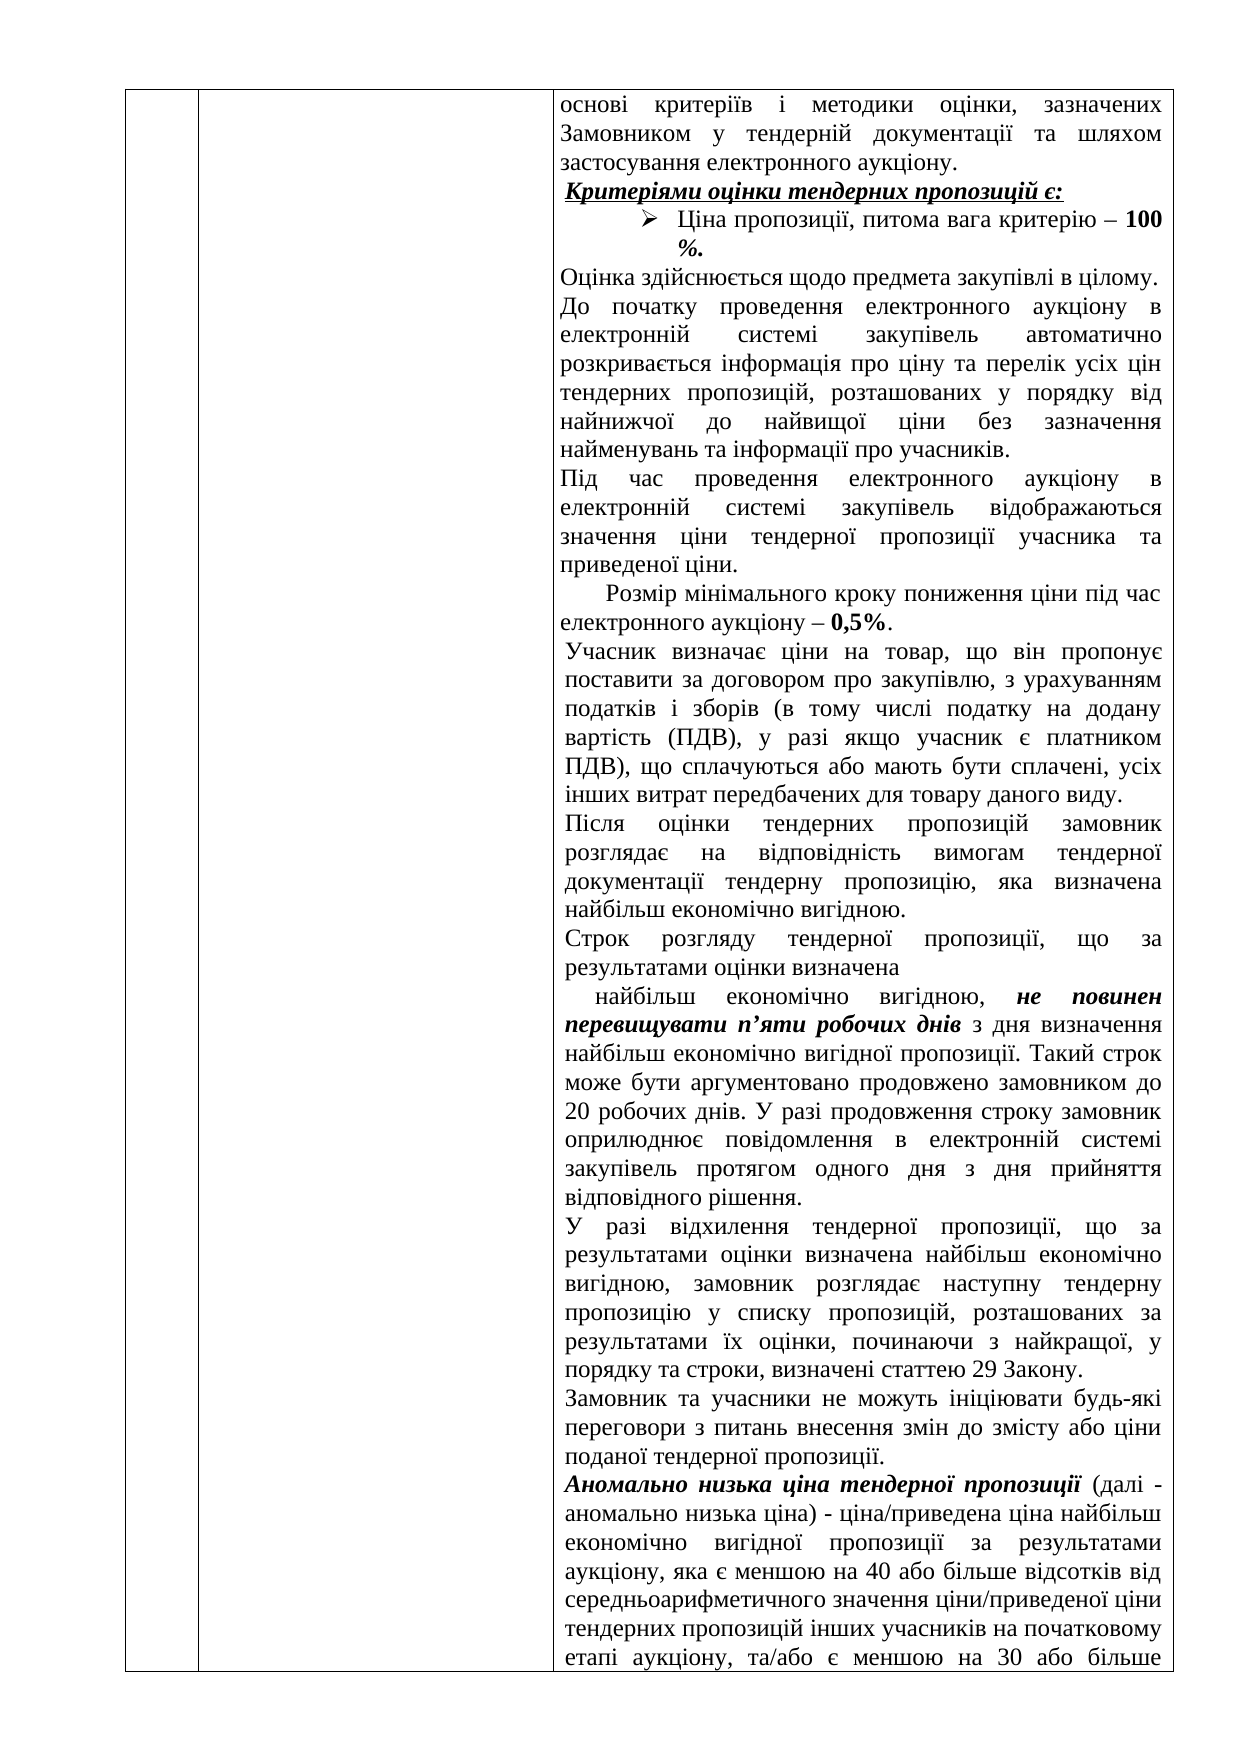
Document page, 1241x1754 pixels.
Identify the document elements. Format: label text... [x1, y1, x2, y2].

table_cell 1 [126, 90, 198, 1671]
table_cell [199, 90, 553, 1671]
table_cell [554, 90, 1173, 1671]
